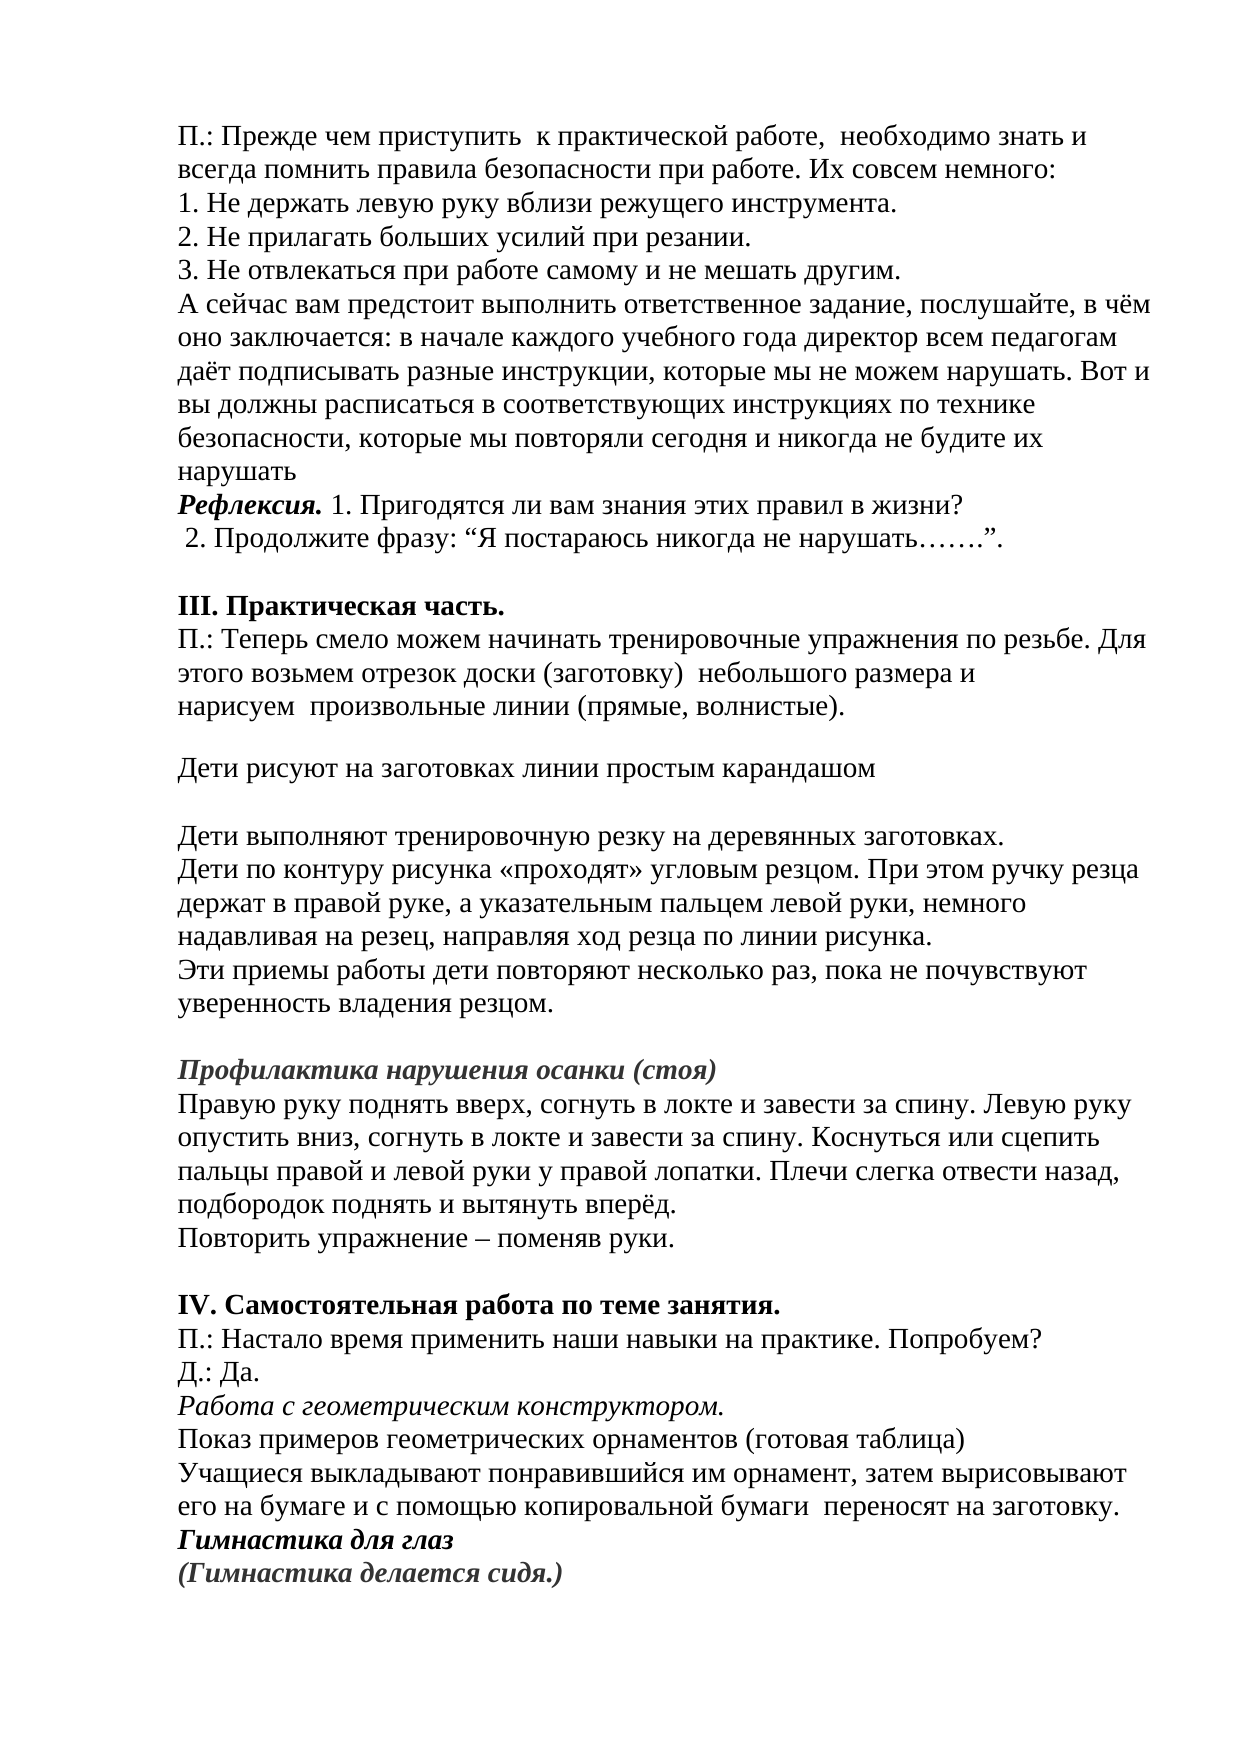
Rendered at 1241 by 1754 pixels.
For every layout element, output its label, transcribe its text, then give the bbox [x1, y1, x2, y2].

text Работа с геометрическим конструктором. Показ примеров геометрических орнаментов (готовая таблица) [177, 1388, 1152, 1455]
text Дети рисуют на заготовках линии простым карандашом [177, 751, 1152, 784]
text П.: Прежде чем приступить к практической работе, необходимо знать и всегда помнить правила безопасности при работе. Их совсем немного: 1. Не держать левую руку вблизи режущего инструмента. 2. Не прилагать больших усилий при резании. 3. Не отвлекаться при работе самому и не мешать другим. [177, 118, 1152, 286]
text Учащиеся выкладывают понравившийся им орнамент, затем вырисовывают его на бумаге и с помощью копировальной бумаги переносят на заготовку. [177, 1455, 1152, 1522]
text IV. Самостоятельная работа по теме занятия. [177, 1287, 1152, 1321]
text (Гимнастика делается сидя.) [177, 1556, 1152, 1589]
text Гимнастика для глаз [177, 1522, 1152, 1556]
text А сейчас вам предстоит выполнить ответственное задание, послушайте, в чём оно заключается: в начале каждого учебного года директор всем педагогам даёт подписывать разные инструкции, которые мы не можем нарушать. Вот и вы должны расписаться в соответствующих инструкциях по технике безопасности, которые мы повторяли сегодня и никогда не будите их нарушать Рефлексия. 1. Пригодятся ли вам знания этих правил в жизни? [177, 286, 1152, 521]
text П.: Настало время применить наши навыки на практике. Попробуем? Д.: Да. [177, 1321, 1152, 1388]
text III. Практическая часть. П.: Теперь смело можем начинать тренировочные упражнения по резьбе. Для этого возьмем отрезок доски (заготовку) небольшого размера и нарисуем произвольные линии (прямые, волнистые). [177, 554, 1152, 751]
text Правую руку поднять вверх, согнуть в локте и завести за спину. Левую руку опустить вниз, согнуть в локте и завести за спину. Коснуться или сцепить пальцы правой и левой руки у правой лопатки. Плечи слегка отвести назад, подбородок поднять и вытянуть вперёд. Повторить упражнение – поменяв руки. [177, 1086, 1152, 1254]
text Дети выполняют тренировочную резку на деревянных заготовках. Дети по контуру рисунка «проходят» угловым резцом. При этом ручку резца держат в правой руке, а указательным пальцем левой руки, немного надавливая на резец, направляя ход резца по линии рисунка. Эти приемы работы дети повторяют несколько раз, пока не почувствуют уверенность владения резцом. Профилактика нарушения осанки (стоя) [177, 784, 1152, 1086]
text 2. Продолжите фразу: “Я постараюсь никогда не нарушать…….”. [177, 521, 1152, 554]
